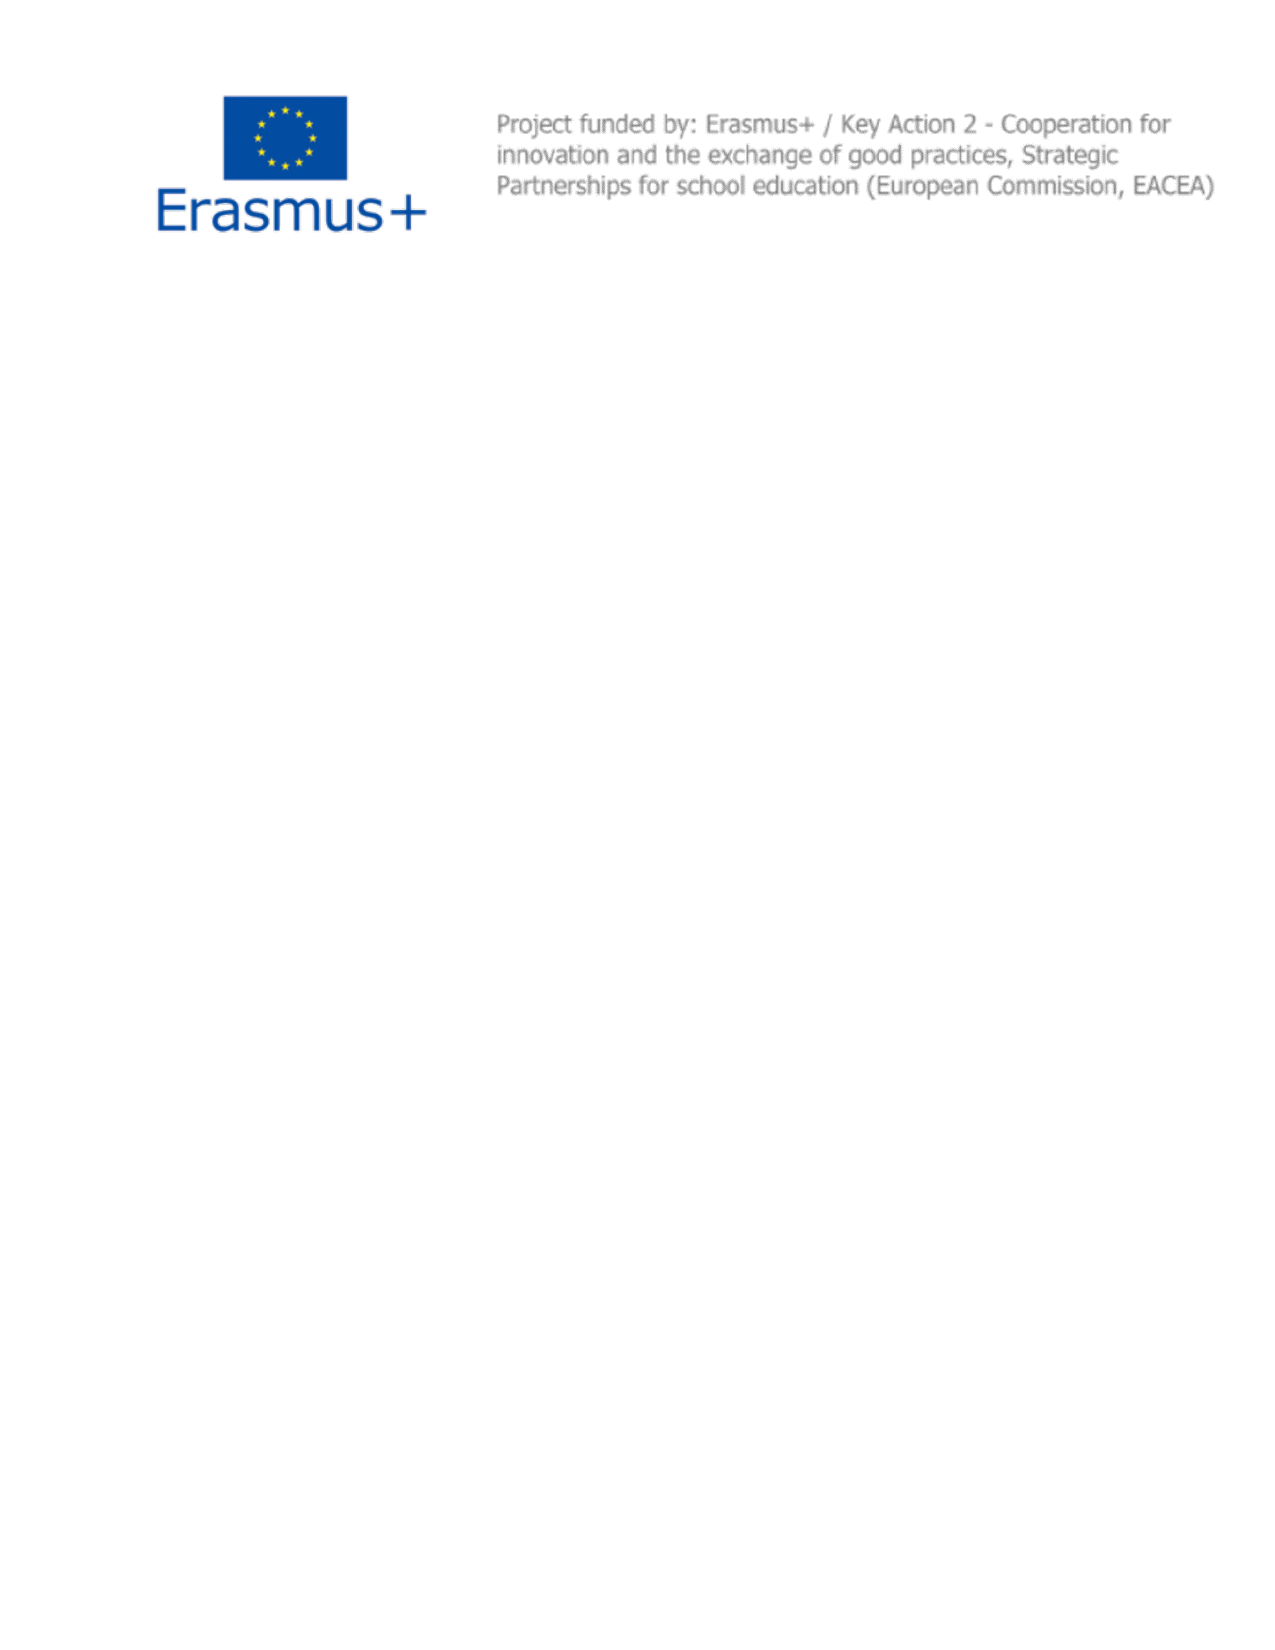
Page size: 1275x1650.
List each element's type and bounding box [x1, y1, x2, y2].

picture [487, 101, 1221, 205]
picture [149, 73, 431, 235]
